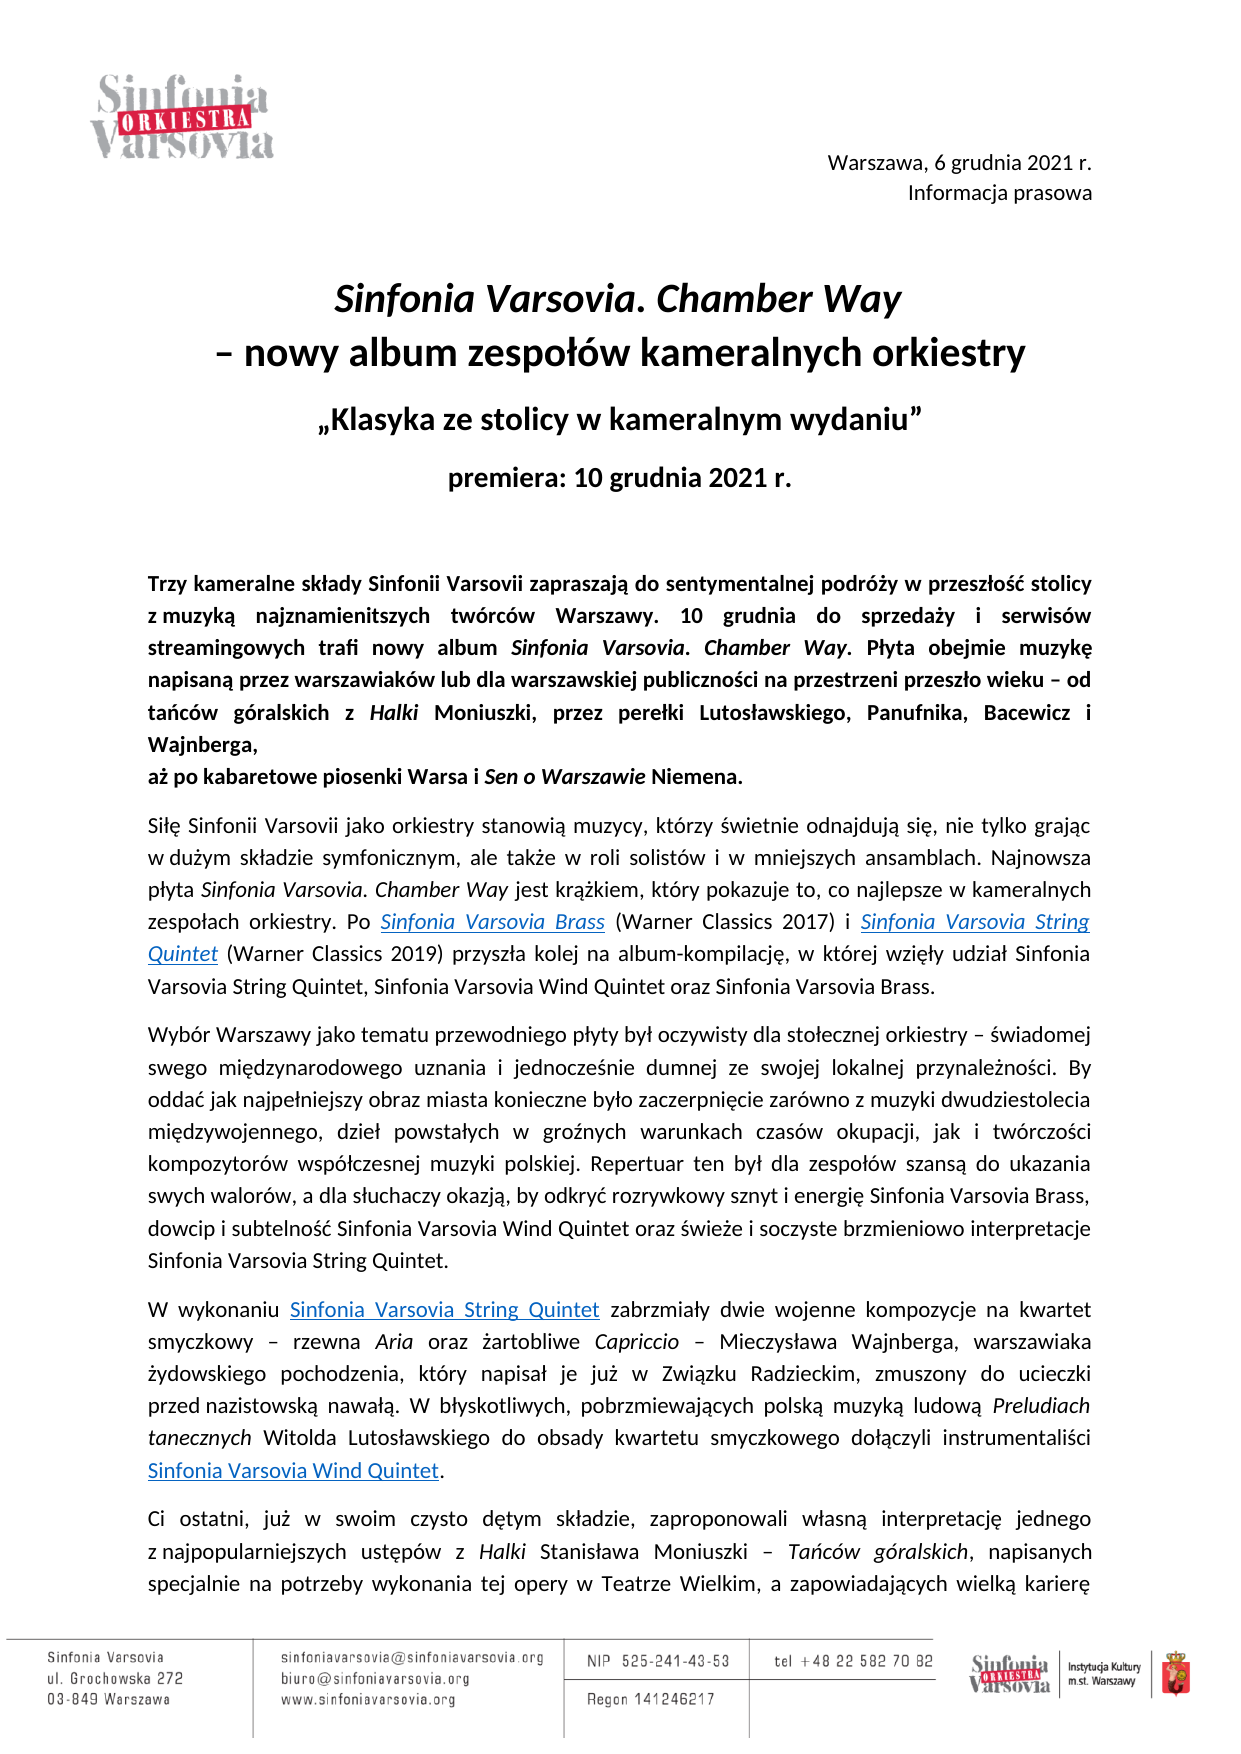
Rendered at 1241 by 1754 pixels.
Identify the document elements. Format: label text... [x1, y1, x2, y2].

text Siłę Sinfonii Varsovii jako orkiestry stanowią muzycy, którzy świetnie odnajdują się, nie tylko grając w dużym składzie symfonicznym, ale także w roli solistów i w mniejszych ansamblach. Najnowsza płyta Sinfonia Varsovia. Chamber Way jest krążkiem, który pokazuje to, co najlepsze w kameralnych zespołach orkiestry. Po Sinfonia Varsovia Brass (Warner Classics 2017) i Sinfonia Varsovia String Quintet (Warner Classics 2019) przyszła kolej na album-kompilację, w której wzięły udział Sinfonia Varsovia String Quintet, Sinfonia Varsovia Wind Quintet oraz Sinfonia Varsovia Brass. [148, 811, 1093, 1000]
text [148, 1504, 1093, 1597]
text Sinfonia Varsovia. Chamber Way – nowy album zespołów kameralnych orkiestry [148, 272, 1093, 377]
text „Klasyka ze stolicy w kameralnym wydaniu” [148, 398, 1093, 439]
text Trzy kameralne składy Sinfonii Varsovii zapraszają do sentymentalnej podróży w przeszłość stolicy z muzyką najznamienitszych twórców Warszawy. 10 grudnia do sprzedaży i serwisów streamingowych trafi nowy album Sinfonia Varsovia. Chamber Way. Płyta obejmie muzykę napisaną przez warszawiaków lub dla warszawskiej publiczności na przestrzeni przeszło wieku – od tańców góralskich z Halki Moniuszki, przez perełki Lutosławskiego, Panufnika, Bacewicz i Wajnberga, aż po kabaretowe piosenki Warsa i Sen o Warszawie Niemena. [148, 569, 1093, 790]
text Warszawa, 6 grudnia 2021 r. Informacja prasowa [148, 148, 1093, 206]
text premiera: 10 grudnia 2021 r. [148, 459, 1093, 494]
text Wybór Warszawy jako tematu przewodniego płyty był oczywisty dla stołecznej orkiestry – świadomej swego międzynarodowego uznania i jednocześnie dumnej ze swojej lokalnej przynależności. By oddać jak najpełniejszy obraz miasta konieczne było zaczerpnięcie zarówno z muzyki dwudziestolecia międzywojennego, dzieł powstałych w groźnych warunkach czasów okupacji, jak i twórczości kompozytorów współczesnej muzyki polskiej. Repertuar ten był dla zespołów szansą do ukazania swych walorów, a dla słuchaczy okazją, by odkryć rozrywkowy sznyt i energię Sinfonia Varsovia Brass, dowcip i subtelność Sinfonia Varsovia Wind Quintet oraz świeże i soczyste brzmieniowo interpretacje Sinfonia Varsovia String Quintet. [148, 1021, 1093, 1274]
text W wykonaniu Sinfonia Varsovia String Quintet zabrzmiały dwie wojenne kompozycje na kwartet smyczkowy – rzewna Aria oraz żartobliwe Capriccio – Mieczysława Wajnberga, warszawiaka żydowskiego pochodzenia, który napisał je już w Związku Radzieckim, zmuszony do ucieczki przed nazistowską nawałą. W błyskotliwych, pobrzmiewających polską muzyką ludową Preludiach tanecznych Witolda Lutosławskiego do obsady kwartetu smyczkowego dołączyli instrumentaliści Sinfonia Varsovia Wind Quintet. [148, 1295, 1093, 1484]
picture [6, 5, 1231, 1738]
